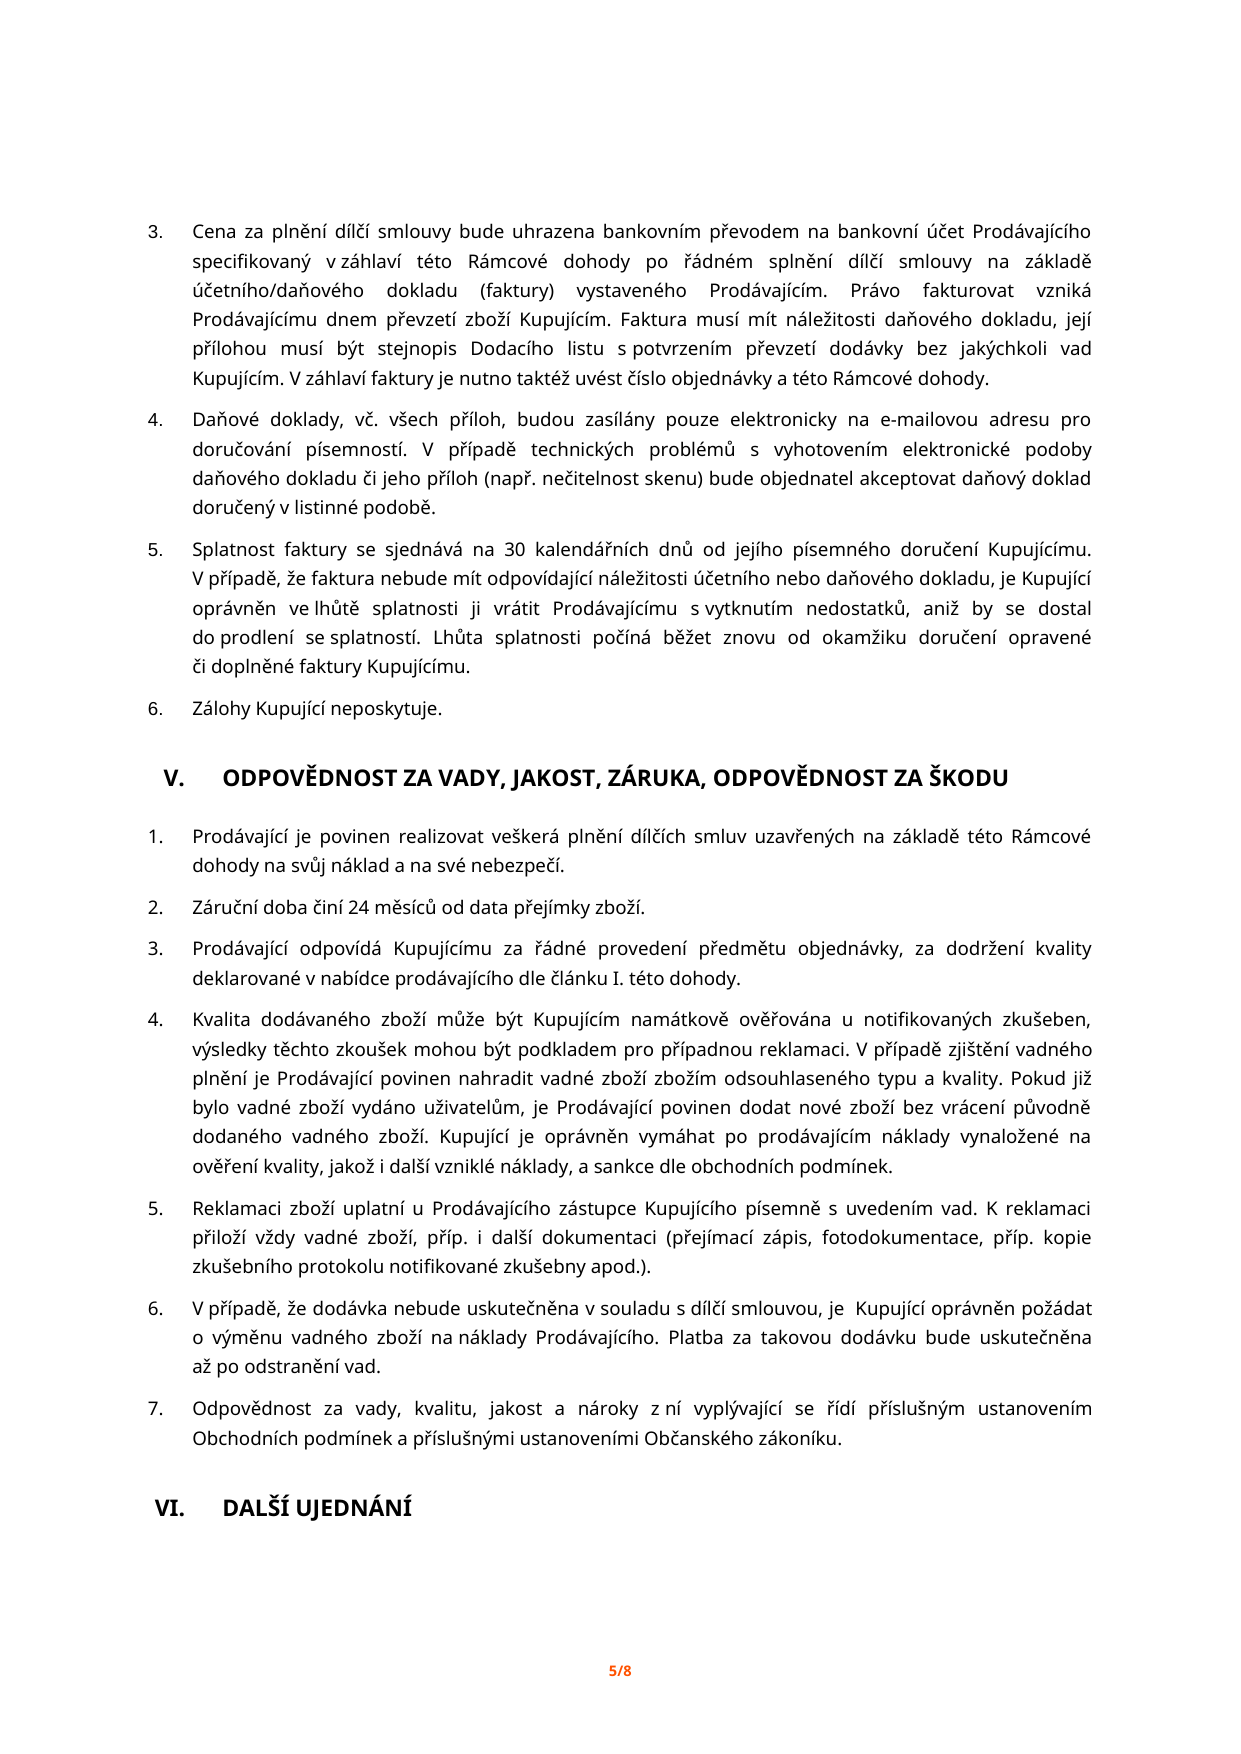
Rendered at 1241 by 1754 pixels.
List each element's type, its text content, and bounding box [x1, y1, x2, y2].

list Cena za plnění dílčí smlouvy bude uhrazena bankovním převodem na bankovní účet Prodávajícího specifikovaný v záhlaví této Rámcové dohody po řádném splnění dílčí smlouvy na základě účetního/daňového dokladu (faktury) vystaveného Prodávajícím. Právo fakturovat vzniká Prodávajícímu dnem převzetí zboží Kupujícím. Faktura musí mít náležitosti daňového dokladu, její přílohou musí být stejnopis Dodacího listu s potvrzením převzetí dodávky bez jakýchkoli vad Kupujícím. V záhlaví faktury je nutno taktéž uvést číslo objednávky a této Rámcové dohody. [148, 219, 1093, 391]
list Prodávající odpovídá Kupujícímu za řádné provedení předmětu objednávky, za dodržení kvality deklarované v nabídce prodávajícího dle článku I. této dohody. [148, 936, 1093, 991]
subtitle Daňové doklady, vč. všech příloh, budou zasílány pouze elektronicky na e-mailovou adresu pro doručování písemností. V případě technických problémů s vyhotovením elektronické podoby daňového dokladu či jeho příloh (např. nečitelnost skenu) bude objednatel akceptovat daňový doklad doručený v listinné podobě. [148, 407, 1093, 520]
list V případě, že dodávka nebude uskutečněna v souladu s dílčí smlouvou, je Kupující oprávněn požádat o výměnu vadného zboží na náklady Prodávajícího. Platba za takovou dodávku bude uskutečněna až po odstranění vad. [148, 1295, 1093, 1379]
subtitle Splatnost faktury se sjednává na 30 kalendářních dnů od jejího písemného doručení Kupujícímu. V případě, že faktura nebude mít odpovídající náležitosti účetního nebo daňového dokladu, je Kupující oprávněn ve lhůtě splatnosti ji vrátit Prodávajícímu s vytknutím nedostatků, aniž by se dostal do prodlení se splatností. Lhůta splatnosti počíná běžet znovu od okamžiku doručení opravené či doplněné faktury Kupujícímu. [148, 536, 1093, 679]
list Prodávající je povinen realizovat veškerá plnění dílčích smluv uzavřených na základě této Rámcové dohody na svůj náklad a na své nebezpečí. [148, 823, 1093, 878]
list Záruční doba činí 24 měsíců od data přejímky zboží. [148, 894, 1093, 919]
list DALŠÍ UJEDNÁNÍ [185, 1492, 1093, 1523]
list ODPOVĚDNOST ZA VADY, JAKOST, ZÁRUKA, ODPOVĚDNOST ZA ŠKODU [185, 762, 1093, 793]
list Odpovědnost za vady, kvalitu, jakost a nároky z ní vyplývající se řídí příslušným ustanovením Obchodních podmínek a příslušnými ustanoveními Občanského zákoníku. [148, 1396, 1093, 1450]
list Kvalita dodávaného zboží může být Kupujícím namátkově ověřována u notifikovaných zkušeben, výsledky těchto zkoušek mohou být podkladem pro případnou reklamaci. V případě zjištění vadného plnění je Prodávající povinen nahradit vadné zboží zbožím odsouhlaseného typu a kvality. Pokud již bylo vadné zboží vydáno uživatelům, je Prodávající povinen dodat nové zboží bez vrácení původně dodaného vadného zboží. Kupující je oprávněn vymáhat po prodávajícím náklady vynaložené na ověření kvality, jakož i další vzniklé náklady, a sankce dle obchodních podmínek. [148, 1007, 1093, 1179]
list Reklamaci zboží uplatní u Prodávajícího zástupce Kupujícího písemně s uvedením vad. K reklamaci přiloží vždy vadné zboží, příp. i další dokumentaci (přejímací zápis, fotodokumentace, příp. kopie zkušebního protokolu notifikované zkušebny apod.). [148, 1195, 1093, 1279]
subtitle Zálohy Kupující neposkytuje. [148, 695, 1093, 721]
